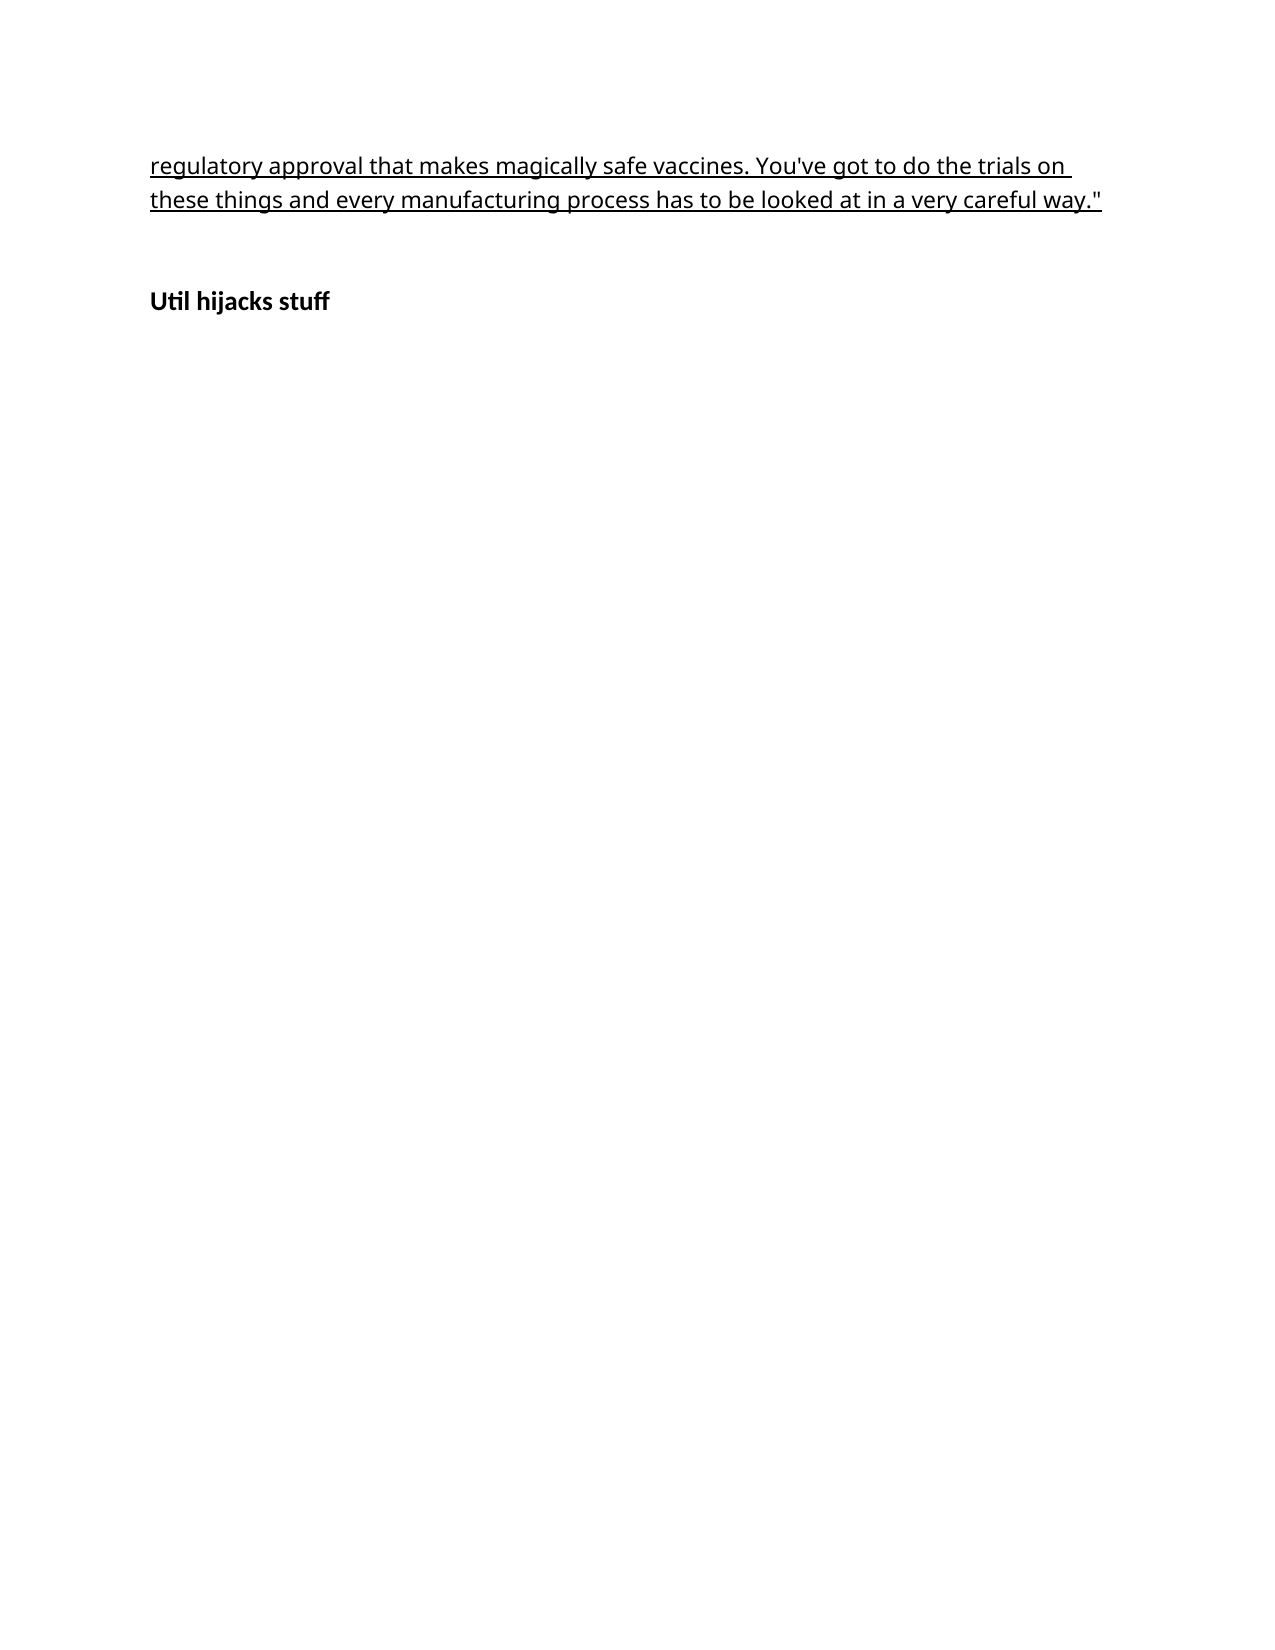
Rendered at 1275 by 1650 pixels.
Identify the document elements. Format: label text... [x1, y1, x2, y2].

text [150, 150, 1125, 215]
subtitle Util hijacks stuff [150, 284, 1125, 318]
